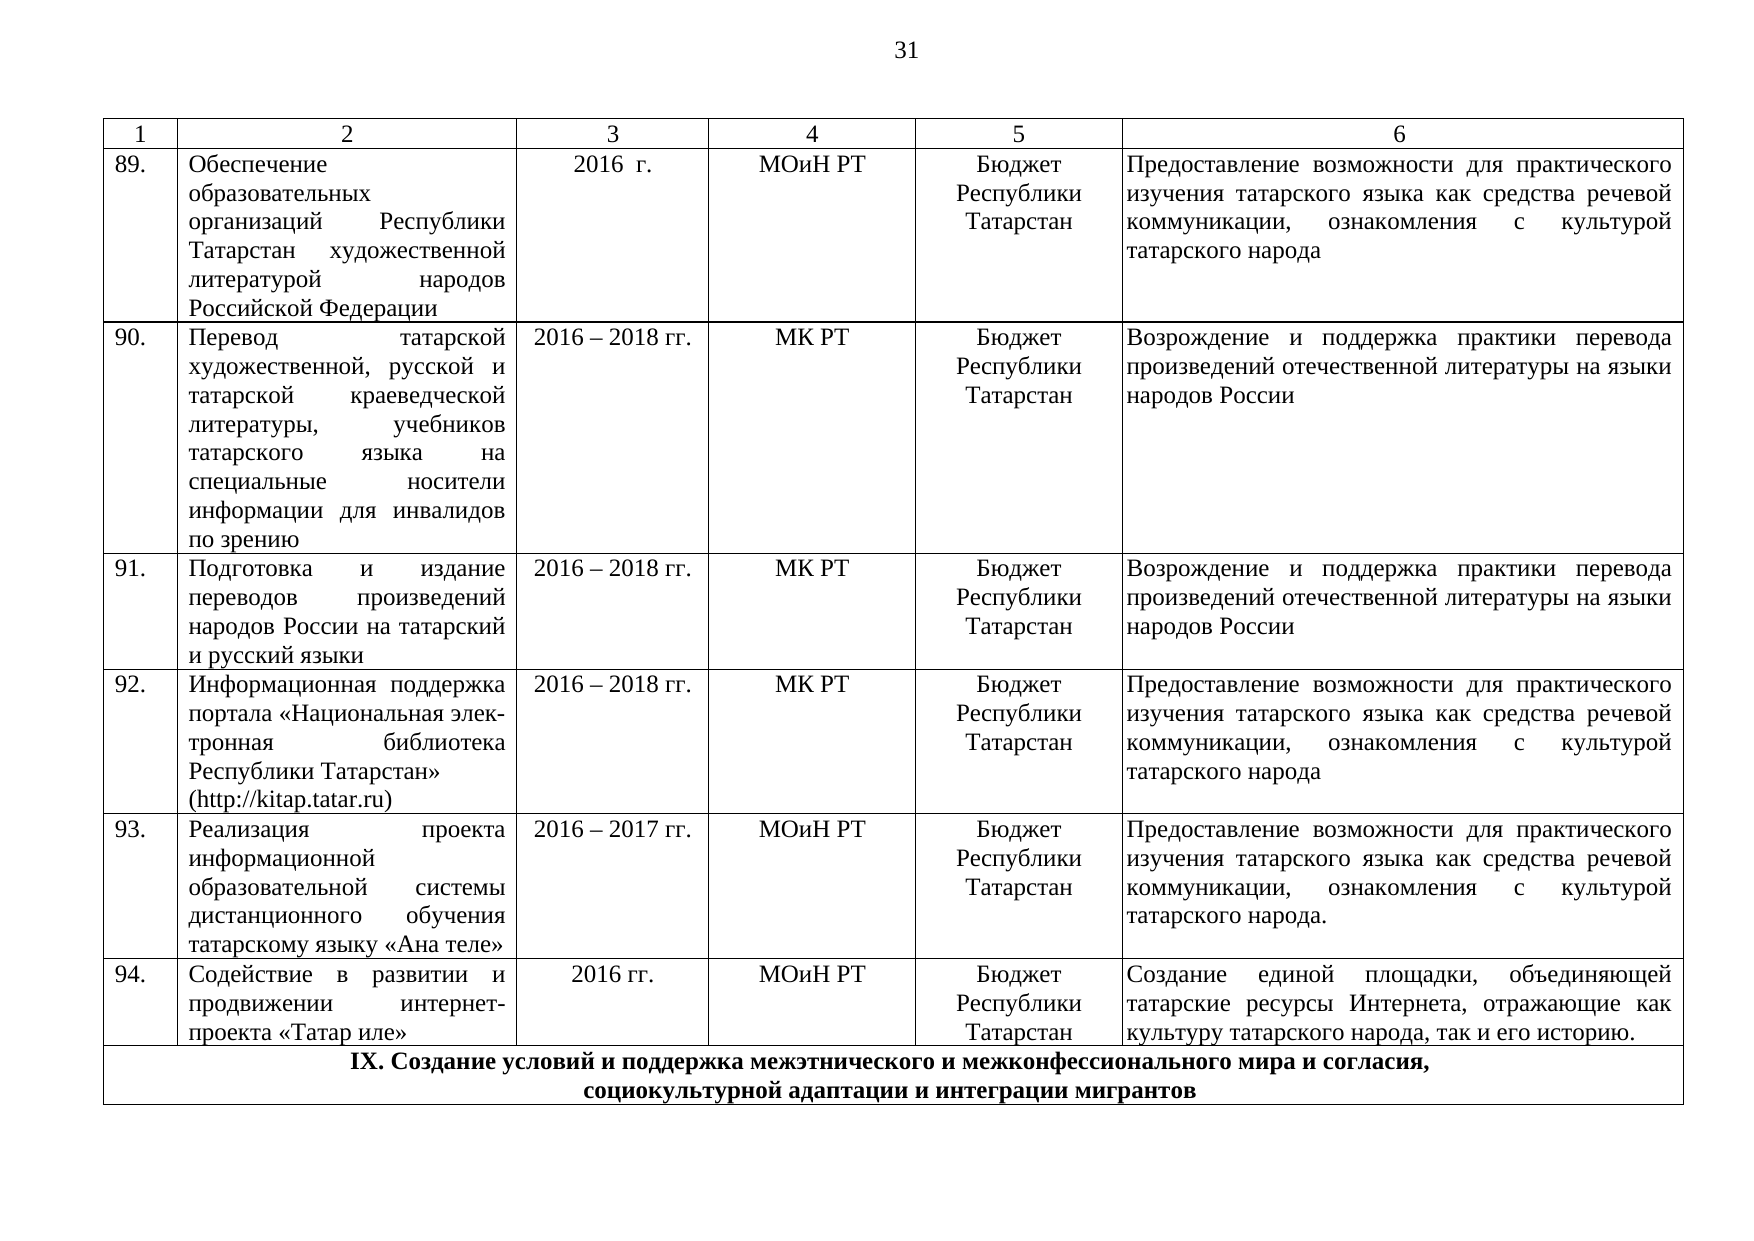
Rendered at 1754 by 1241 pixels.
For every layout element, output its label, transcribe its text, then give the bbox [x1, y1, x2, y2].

table_cell МК РТ [709, 554, 915, 668]
table_cell Реализация проекта информационной образовательной системы дистанционного обучения татарскому языку «Ана теле» [178, 814, 516, 958]
table_cell [104, 670, 177, 813]
table_cell [104, 814, 177, 958]
table_cell МК РТ [709, 323, 915, 552]
table_cell МОиН РТ [709, 814, 915, 958]
table_cell [104, 554, 177, 668]
table_cell [104, 323, 177, 552]
table_cell Перевод татарской художественной, русской и татарской краеведческой литературы, учебников татарского языка на специальные носители информации для инвалидов по зрению [178, 323, 516, 552]
table_cell Предоставление возможности для практического изучения татарского языка как средства речевой коммуникации, ознакомления с культурой татарского народа [1123, 149, 1683, 321]
table_cell 2016 – 2018 гг. [517, 323, 708, 552]
table_cell Предоставление возможности для практического изучения татарского языка как средства речевой коммуникации, ознакомления с культурой татарского народа [1123, 670, 1683, 813]
table_cell Бюджет Республики Татарстан [916, 554, 1122, 668]
table_cell Бюджет Республики Татарстан [916, 670, 1122, 813]
table_cell 2016 – 2018 гг. [517, 670, 708, 813]
table_cell МОиН РТ [709, 149, 915, 321]
table_cell Бюджет Республики Татарстан [916, 149, 1122, 321]
table_cell 2016 гг. [517, 959, 708, 1045]
table_cell Содействие в развитии и продвижении интернет-проекта «Татар иле» [178, 959, 516, 1045]
table_cell 2016 г. [517, 149, 708, 321]
table_cell Подготовка и издание переводов произведений народов России на татарский и русский языки [178, 554, 516, 668]
table_cell Создание единой площадки, объединяющей татарские ресурсы Интернета, отражающие как культуру татарского народа, так и его историю. [1123, 959, 1683, 1045]
table_cell 2016 – 2018 гг. [517, 554, 708, 668]
table_header 3 [517, 119, 708, 148]
table_cell Возрождение и поддержка практики перевода произведений отечественной литературы на языки народов России [1123, 554, 1683, 668]
table_header 1 [104, 119, 177, 148]
table_cell Возрождение и поддержка практики перевода произведений отечественной литературы на языки народов России [1123, 323, 1683, 552]
table_header 5 [916, 119, 1122, 148]
table_cell Обеспечение образовательных организаций Республики Татарстан художественной литературой народов Российской Федерации [178, 149, 516, 321]
table_cell Бюджет Республики Татарстан [916, 323, 1122, 552]
table_header 4 [709, 119, 915, 148]
table_cell МК РТ [709, 670, 915, 813]
table_cell МОиН РТ [709, 959, 915, 1045]
table_cell Информационная поддержка портала «Национальная элек-тронная библиотека Республики Татарстан» (http://kitap.tatar.ru) [178, 670, 516, 813]
table_cell IX. Создание условий и поддержка межэтнического и межконфессионального мира и согласия, социокультурной адаптации и интеграции мигрантов [104, 1046, 583, 1104]
table_cell Бюджет Республики Татарстан [916, 959, 1122, 1045]
table_cell IX. Создание условий и поддержка межэтнического и межконфессионального мира и согласия, социокультурной адаптации и интеграции мигрантов [1197, 1046, 1683, 1104]
table_header 2 [178, 119, 516, 148]
table_cell [104, 959, 177, 1045]
table_cell Бюджет Республики Татарстан [916, 814, 1122, 958]
table_cell 2016 – 2017 гг. [517, 814, 708, 958]
table_cell Предоставление возможности для практического изучения татарского языка как средства речевой коммуникации, ознакомления с культурой татарского народа. [1123, 814, 1683, 958]
table_cell [104, 149, 177, 321]
table_header 6 [1123, 119, 1683, 148]
